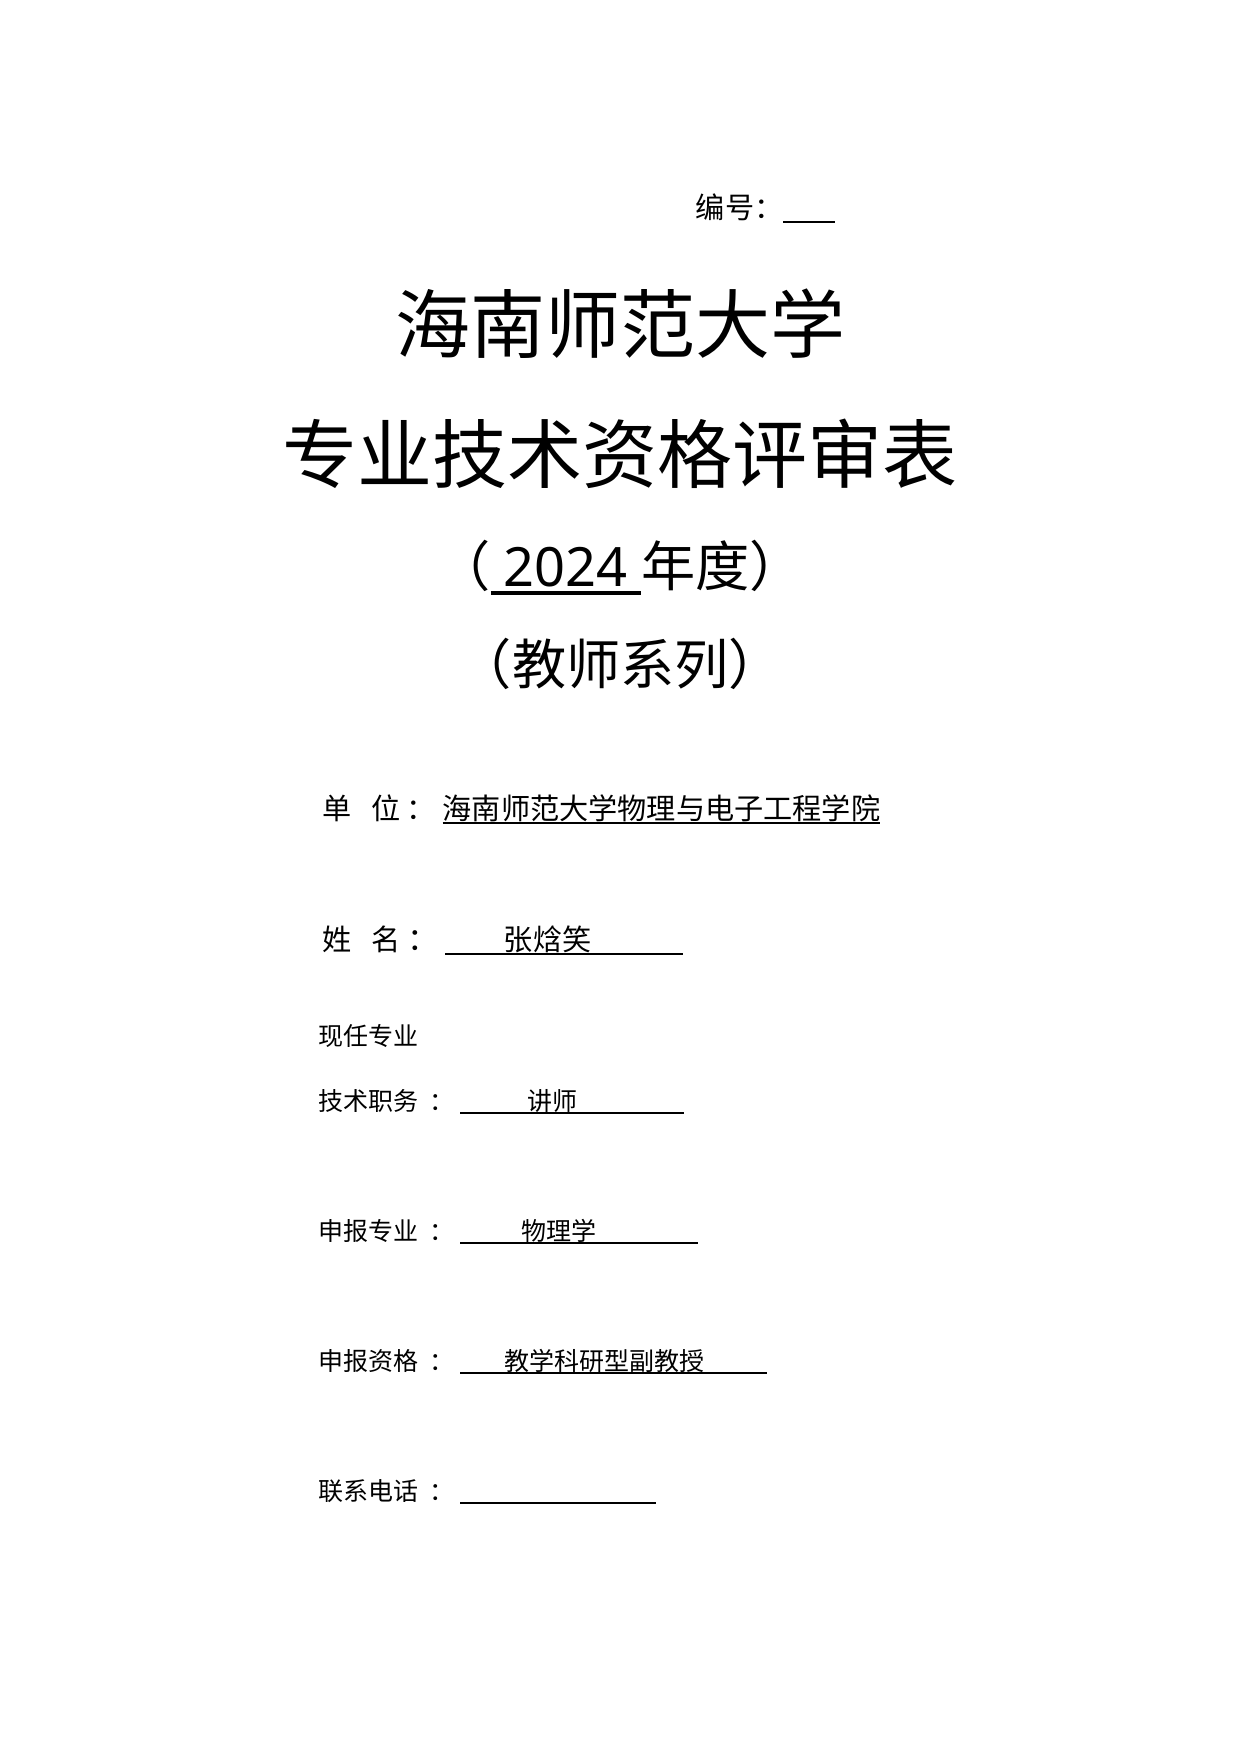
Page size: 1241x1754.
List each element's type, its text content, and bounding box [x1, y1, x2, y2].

text 编号： [118, 173, 1122, 238]
text 姓 名 ： 张焓笑 [118, 904, 1122, 969]
text （教师系列） [118, 612, 1122, 709]
text 申报资格 ： 教学科研型副教授 [118, 1327, 1122, 1392]
text （ 2024 年度） [118, 514, 1122, 612]
text 单 位 ： 海南师范大学物理与电子工程学院 [118, 774, 1122, 839]
text 联系电话 ： [118, 1457, 1122, 1522]
text 海南师范大学 [118, 254, 1122, 384]
text 现任专业 [118, 1002, 1122, 1067]
text 申报专业 ： 物理学 [118, 1197, 1122, 1262]
text 技术职务 ： 讲师 [118, 1067, 1122, 1132]
text 专业技术资格评审表 [118, 384, 1122, 514]
